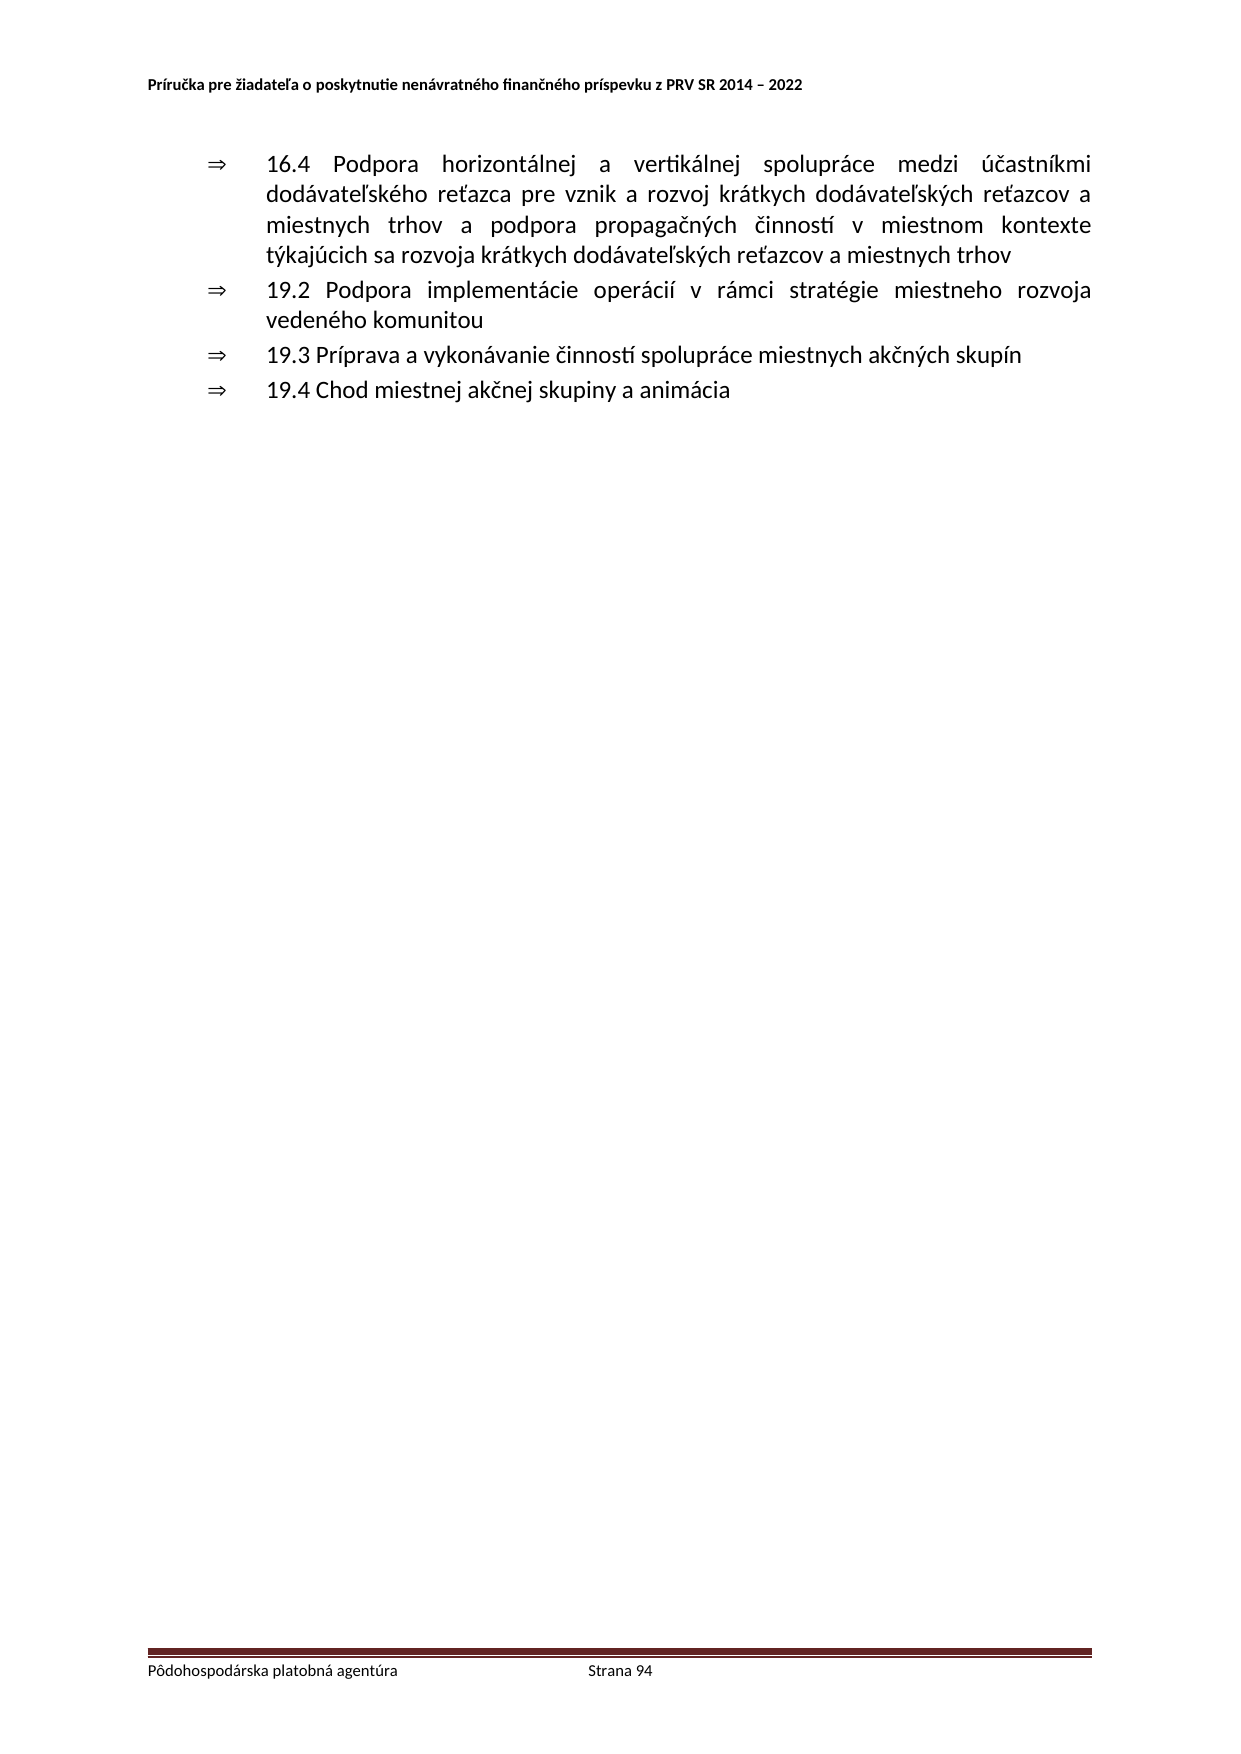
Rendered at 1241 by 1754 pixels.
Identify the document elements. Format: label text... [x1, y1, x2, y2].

list 19.3 Príprava a vykonávanie činností spolupráce miestnych akčných skupín [207, 339, 1092, 370]
list 16.4 Podpora horizontálnej a vertikálnej spolupráce medzi účastníkmi dodávateľského reťazca pre vznik a rozvoj krátkych dodávateľských reťazcov a miestnych trhov a podpora propagačných činností v miestnom kontexte týkajúcich sa rozvoja krátkych dodávateľských reťazcov a miestnych trhov [207, 148, 1092, 270]
list 19.4 Chod miestnej akčnej skupiny a animácia [207, 374, 1092, 404]
list 19.2 Podpora implementácie operácií v rámci stratégie miestneho rozvoja vedeného komunitou [207, 274, 1092, 335]
